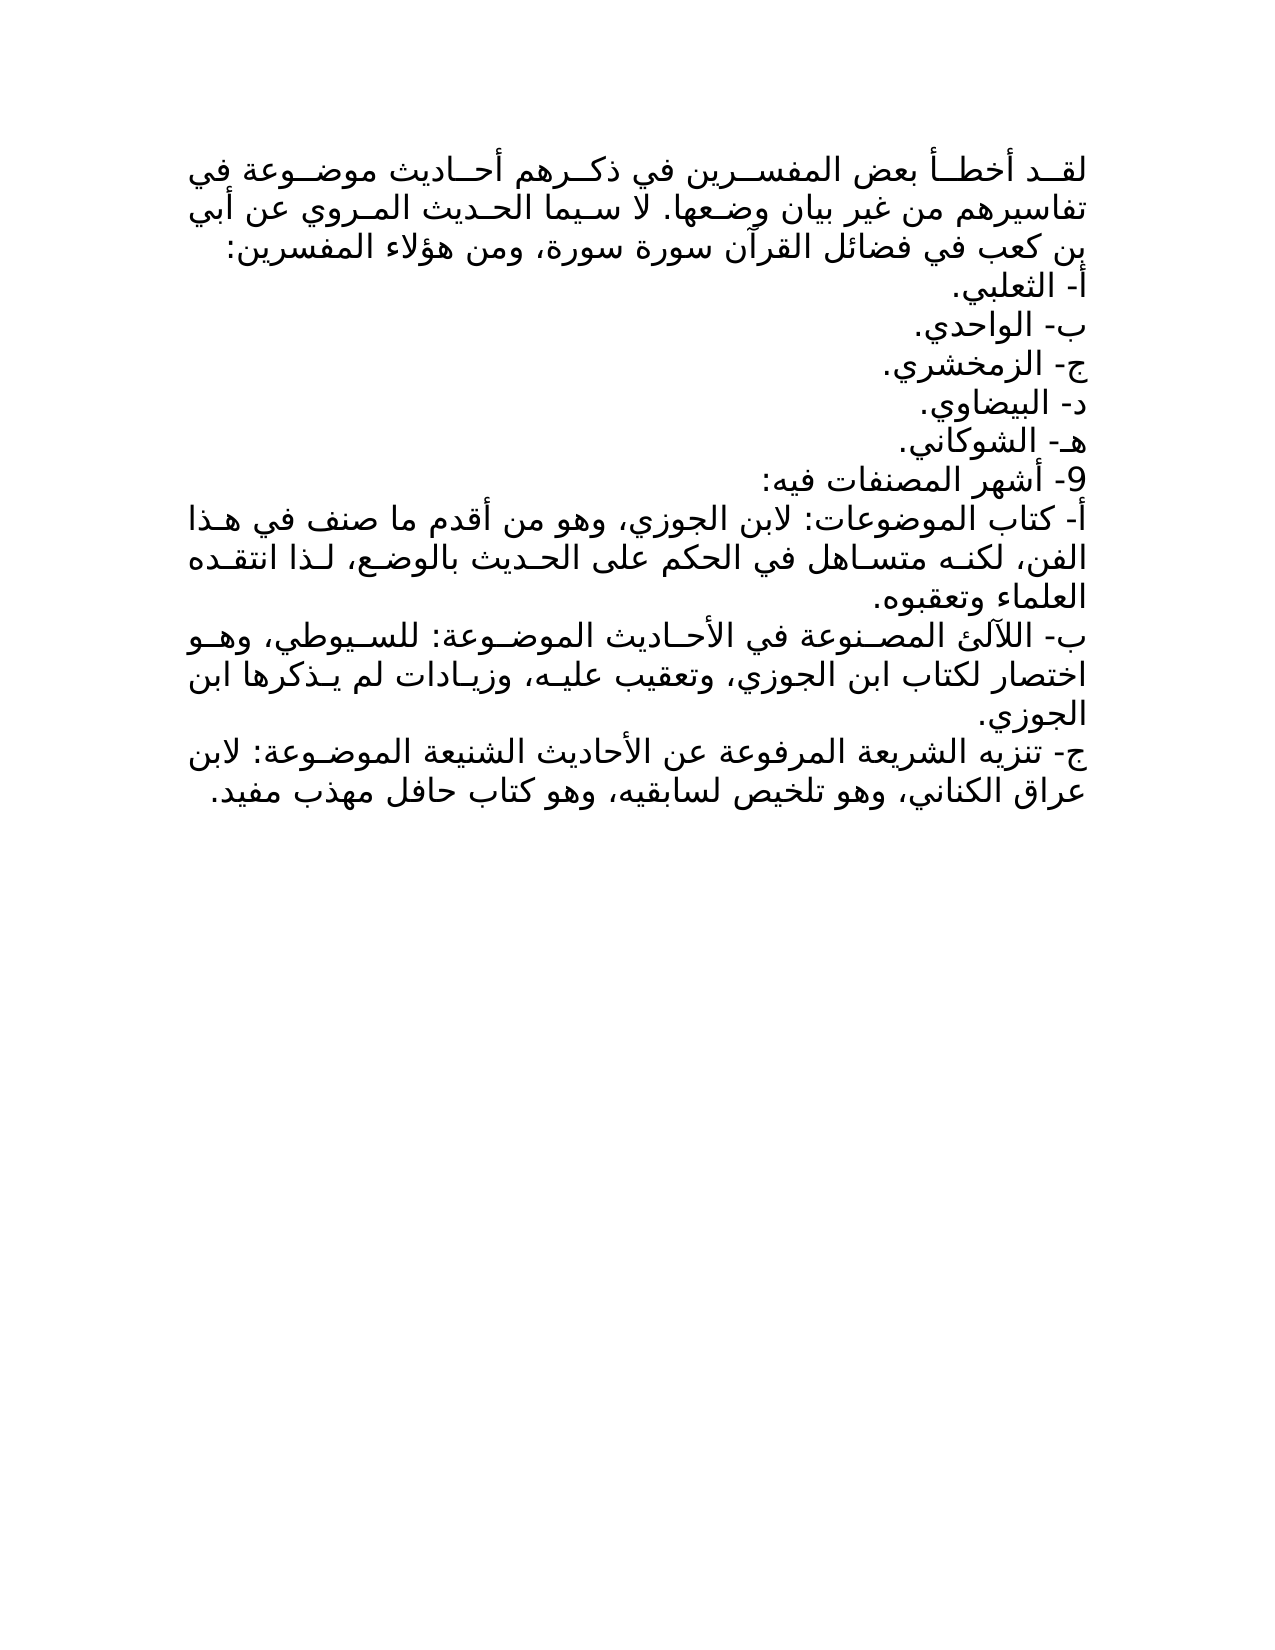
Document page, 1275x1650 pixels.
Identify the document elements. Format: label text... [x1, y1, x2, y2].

text ج- الزمخشري. [187, 344, 1087, 383]
text لقد أخطأ بعض المفسرين في ذكرهم أحاديث موضوعة في تفاسيرهم من غير بيان وضعها. لا سيما الحديث المروي عن أبي بن كعب في فضائل القرآن سورة سورة، ومن هؤلاء المفسرين: [187, 150, 1087, 267]
text ب- الواحدي. [187, 305, 1087, 344]
text هـ- الشوكاني. [187, 422, 1087, 461]
text أ- الثعلبي. [187, 267, 1087, 305]
text 9- أشهر المصنفات فيه: [187, 461, 1087, 500]
text ب- اللآلئ المصنوعة في الأحاديث الموضوعة: للسيوطي، وهو اختصار لكتاب ابن الجوزي، وتعقيب عليه، وزيادات لم يذكرها ابن الجوزي. [187, 616, 1087, 733]
text أ- كتاب الموضوعات: لابن الجوزي، وهو من أقدم ما صنف في هذا الفن، لكنه متساهل في الحكم على الحديث بالوضع، لذا انتقده العلماء وتعقبوه. [187, 500, 1087, 616]
text د- البيضاوي. [187, 383, 1087, 422]
text ج- تنزيه الشريعة المرفوعة عن الأحاديث الشنيعة الموضوعة: لابن عراق الكناني، وهو تلخيص لسابقيه، وهو كتاب حافل مهذب مفيد. [187, 733, 1087, 811]
